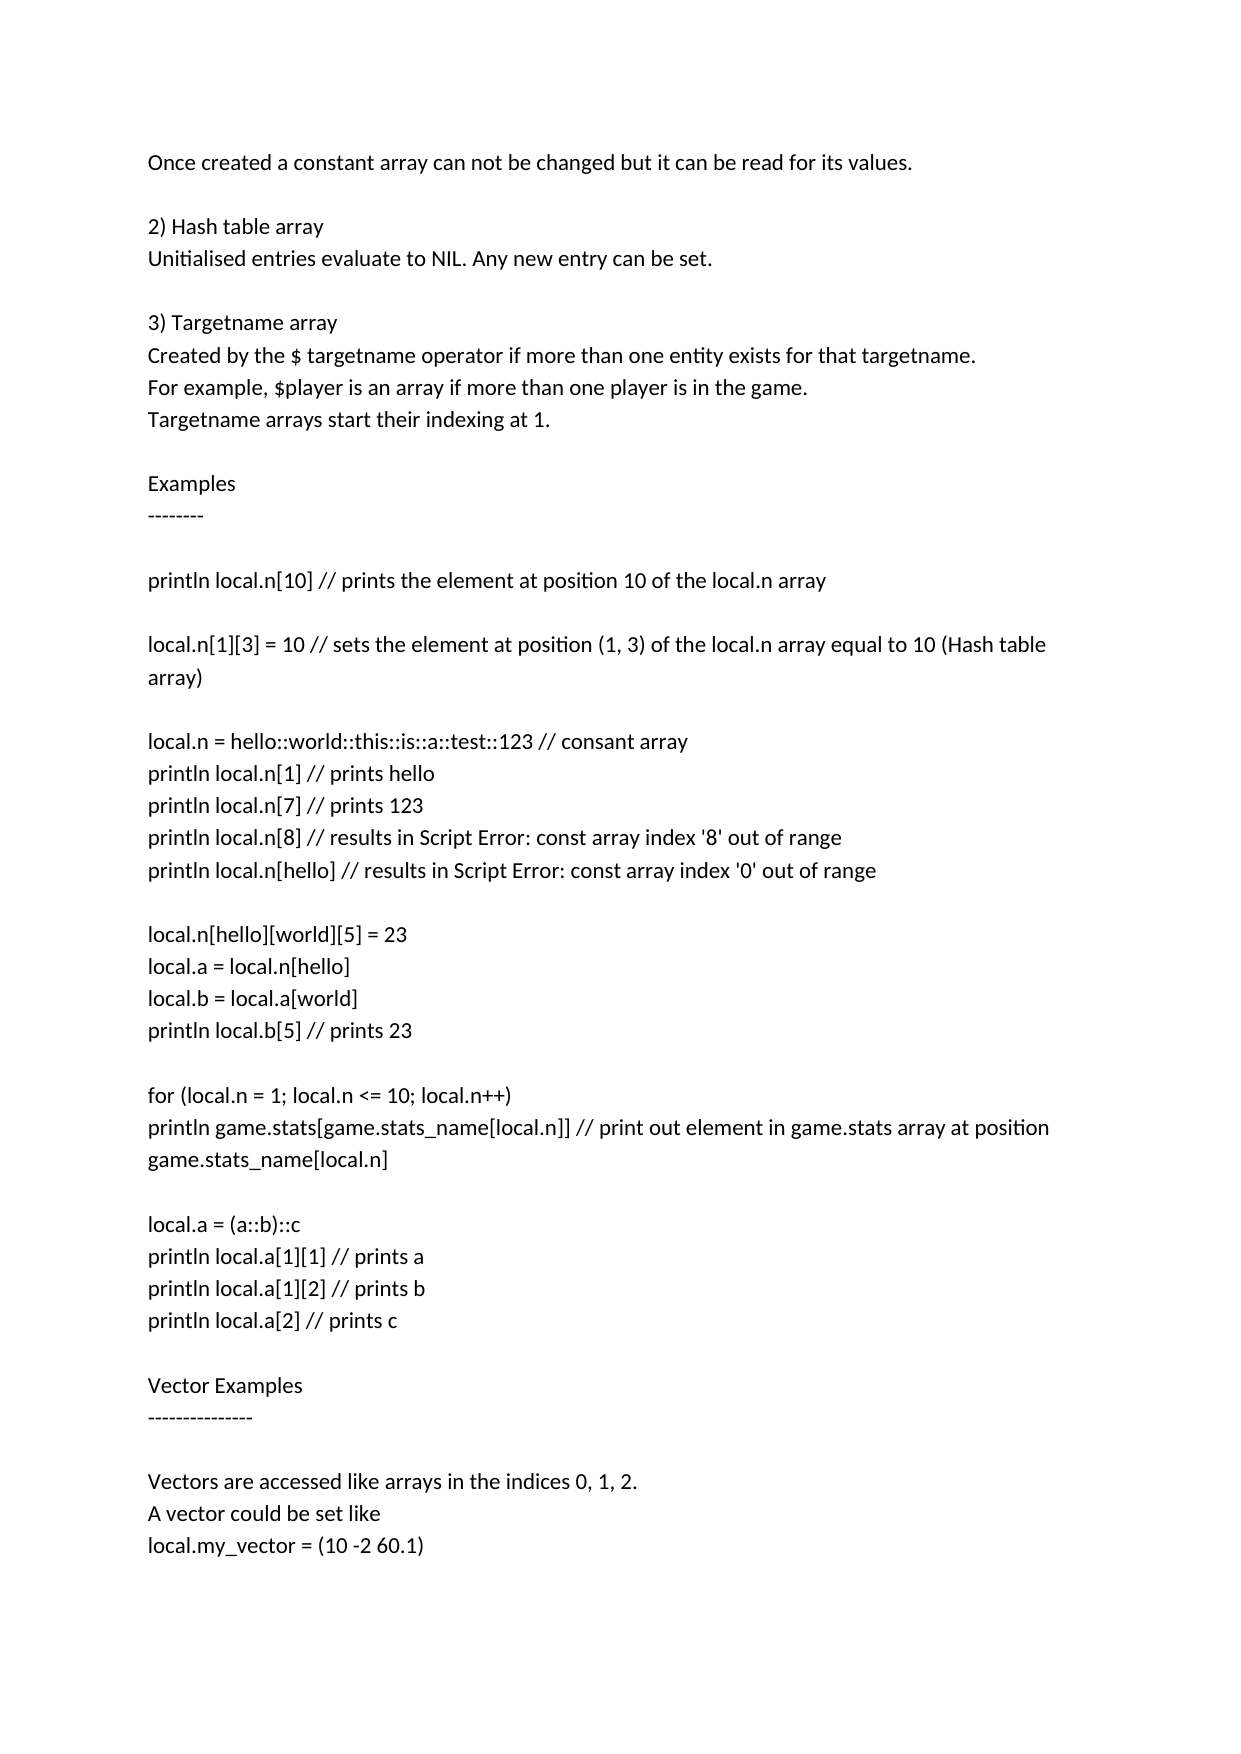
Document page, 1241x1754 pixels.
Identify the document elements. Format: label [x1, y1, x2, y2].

text [148, 148, 1093, 1592]
